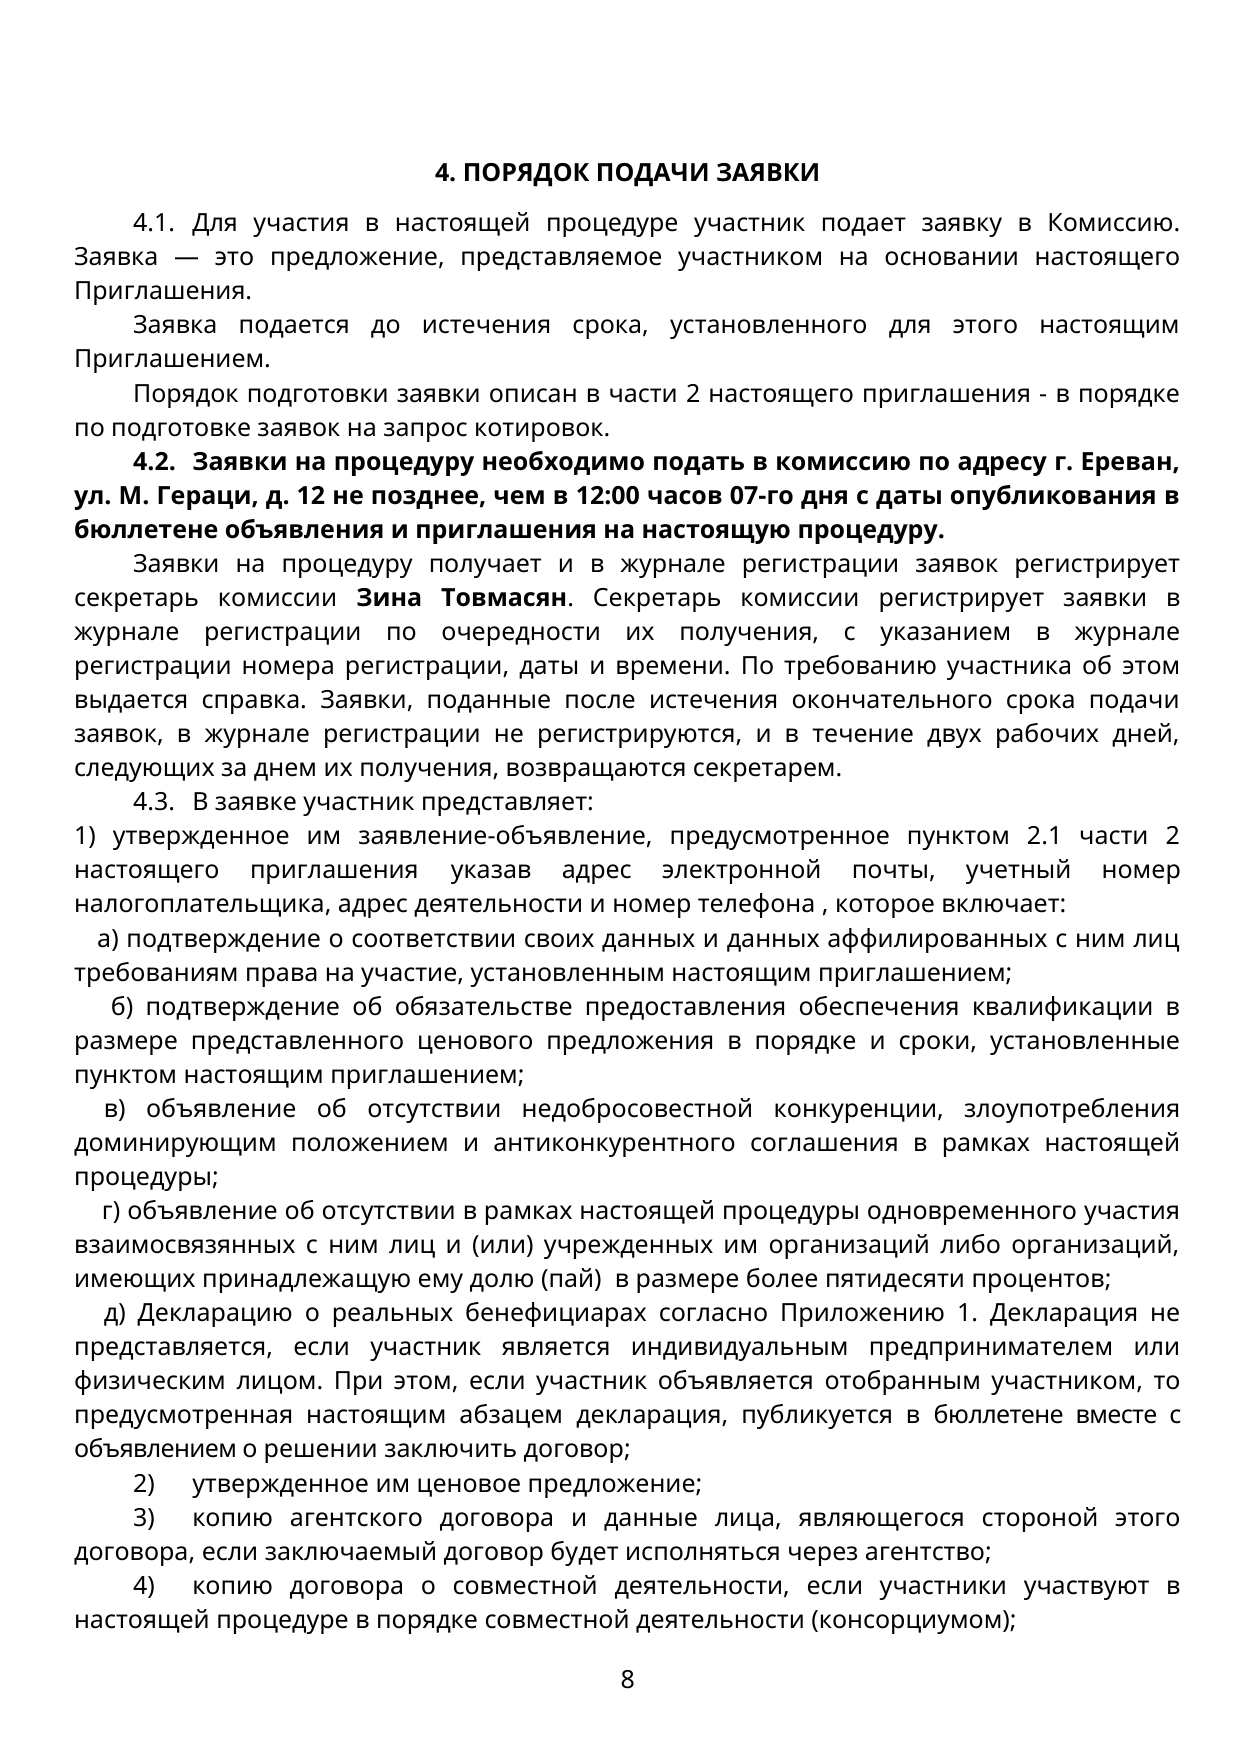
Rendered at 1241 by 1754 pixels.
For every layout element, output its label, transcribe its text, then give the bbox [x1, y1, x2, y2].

text 1) утвержденное им заявление-объявление, предусмотренное пунктом 2.1 части 2 настоящего приглашения указав адрес электронной почты, учетный номер налогоплательщика, адрес деятельности и номер телефона , которое включает: [74, 818, 1181, 920]
text в) объявление об отсутствии недобросовестной конкуренции, злоупотребления доминирующим положением и антиконкурентного соглашения в рамках настоящей процедуры; [74, 1091, 1181, 1193]
text г) объявление об отсутствии в рамках настоящей процедуры одновременного участия взаимосвязянных с ним лиц и (или) учрежденных им организаций либо организаций, имеющих принадлежащую ему долю (пай) в размере более пятидесяти процентов; [74, 1193, 1181, 1295]
text 2) утвержденное им ценовое предложение; [74, 1465, 1181, 1499]
text Заявка подается до истечения срока, установленного для этого настоящим Приглашением. [74, 307, 1181, 375]
text б) подтверждение об обязательстве предоставления обеспечения квалификации в размере представленного ценового предложения в порядке и сроки, установленные пунктом настоящим приглашением; [74, 988, 1181, 1091]
text 3) копию агентского договора и данные лица, являющегося стороной этого договора, если заключаемый договор будет исполняться через агентство; [74, 1499, 1181, 1567]
text 4.1. Для участия в настоящей процедуре участник подает заявку в Комиссию. Заявка — это предложение, представляемое участником на основании настоящего Приглашения. [74, 205, 1181, 307]
text Порядок подготовки заявки описан в части 2 настоящего приглашения - в порядке по подготовке заявок на запрос котировок. [74, 375, 1181, 443]
text Заявки на процедуру получает и в журнале регистрации заявок регистрирует секретарь комиссии Зина Товмасян. Секретарь комиссии регистрирует заявки в журнале регистрации по очередности их получения, с указанием в журнале регистрации номера регистрации, даты и времени. По требованию участника об этом выдается справка. Заявки, поданные после истечения окончательного срока подачи заявок, в журнале регистрации не регистрируются, и в течение двух рабочих дней, следующих за днем их получения, возвращаются секретарем. [74, 546, 1181, 784]
text д) Декларацию о реальных бенефициарах согласно Приложению 1. Декларация не представляется, если участник является индивидуальным предпринимателем или физическим лицом. При этом, если участник объявляется отобранным участником, то предусмотренная настоящим абзацем декларация, публикуется в бюллетене вместе с объявлением о решении заключить договор; [74, 1295, 1181, 1465]
text а) подтверждение о соответствии своих данных и данных аффилированных с ним лиц требованиям права на участие, установленным настоящим приглашением; [74, 920, 1181, 988]
text 4. ПОРЯДОК ПОДАЧИ ЗАЯВКИ [74, 154, 1181, 188]
text 4.2. Заявки на процедуру необходимо подать в комиссию по адресу г. Ереван, ул. М. Гераци, д. 12 не позднее, чем в 12:00 часов 07-го дня с даты опубликования в бюллетене объявления и приглашения на настоящую процедуру. [74, 443, 1181, 546]
text 4.3. В заявке участник представляет: [74, 784, 1181, 818]
text 4) копию договора о совместной деятельности, если участники участвуют в настоящей процедуре в порядке совместной деятельности (консорциумом); [74, 1567, 1181, 1636]
